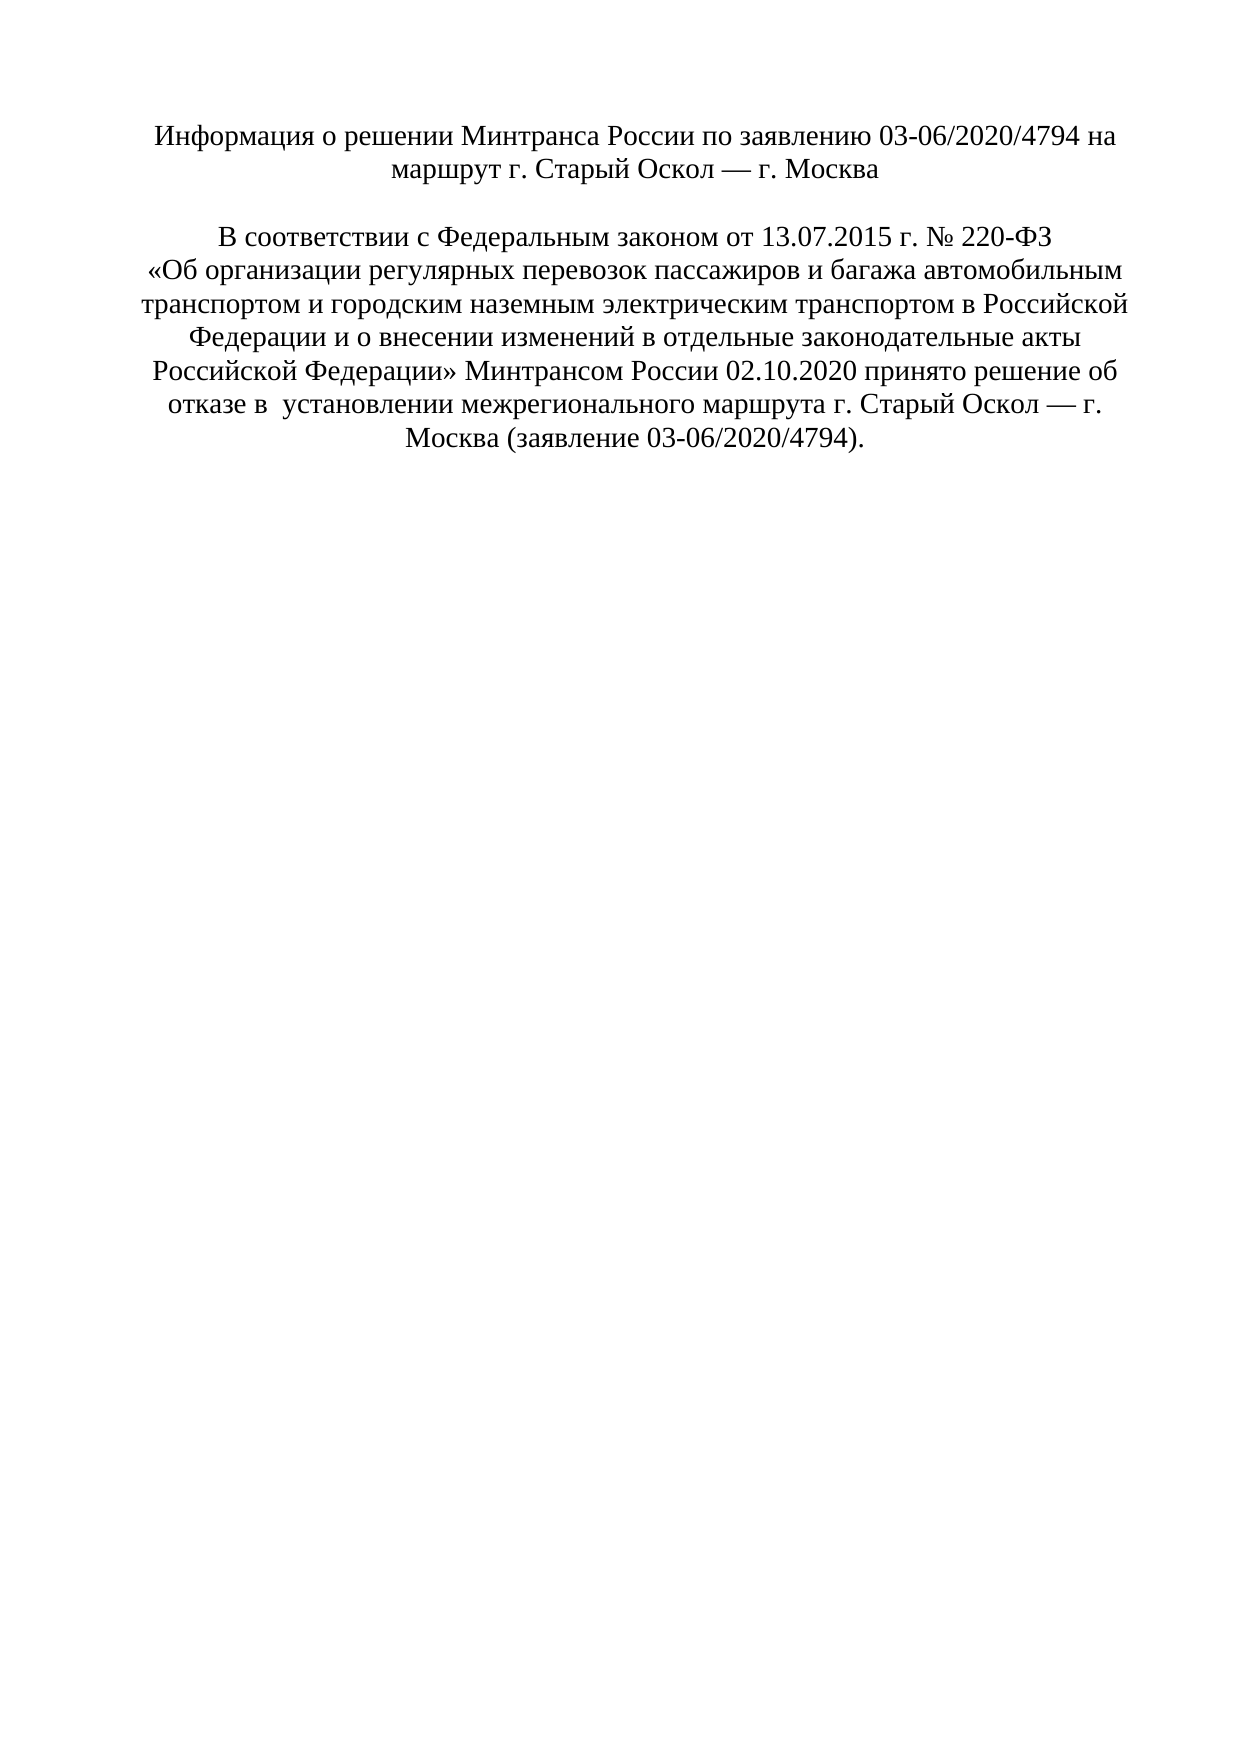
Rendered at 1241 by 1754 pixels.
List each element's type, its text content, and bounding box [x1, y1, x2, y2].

text Информация о решении Минтранса России по заявлению 03-06/2020/4794 на маршрут г. Старый Оскол — г. Москва [118, 118, 1152, 185]
text В соответствии с Федеральным законом от 13.07.2015 г. № 220-ФЗ «Об организации регулярных перевозок пассажиров и багажа автомобильным транспортом и городским наземным электрическим транспортом в Российской Федерации и о внесении изменений в отдельные законодательные акты Российской Федерации» Минтрансом России 02.10.2020 принято решение об отказе в установлении межрегионального маршрута г. Старый Оскол — г. Москва (заявление 03-06/2020/4794). [118, 219, 1152, 453]
